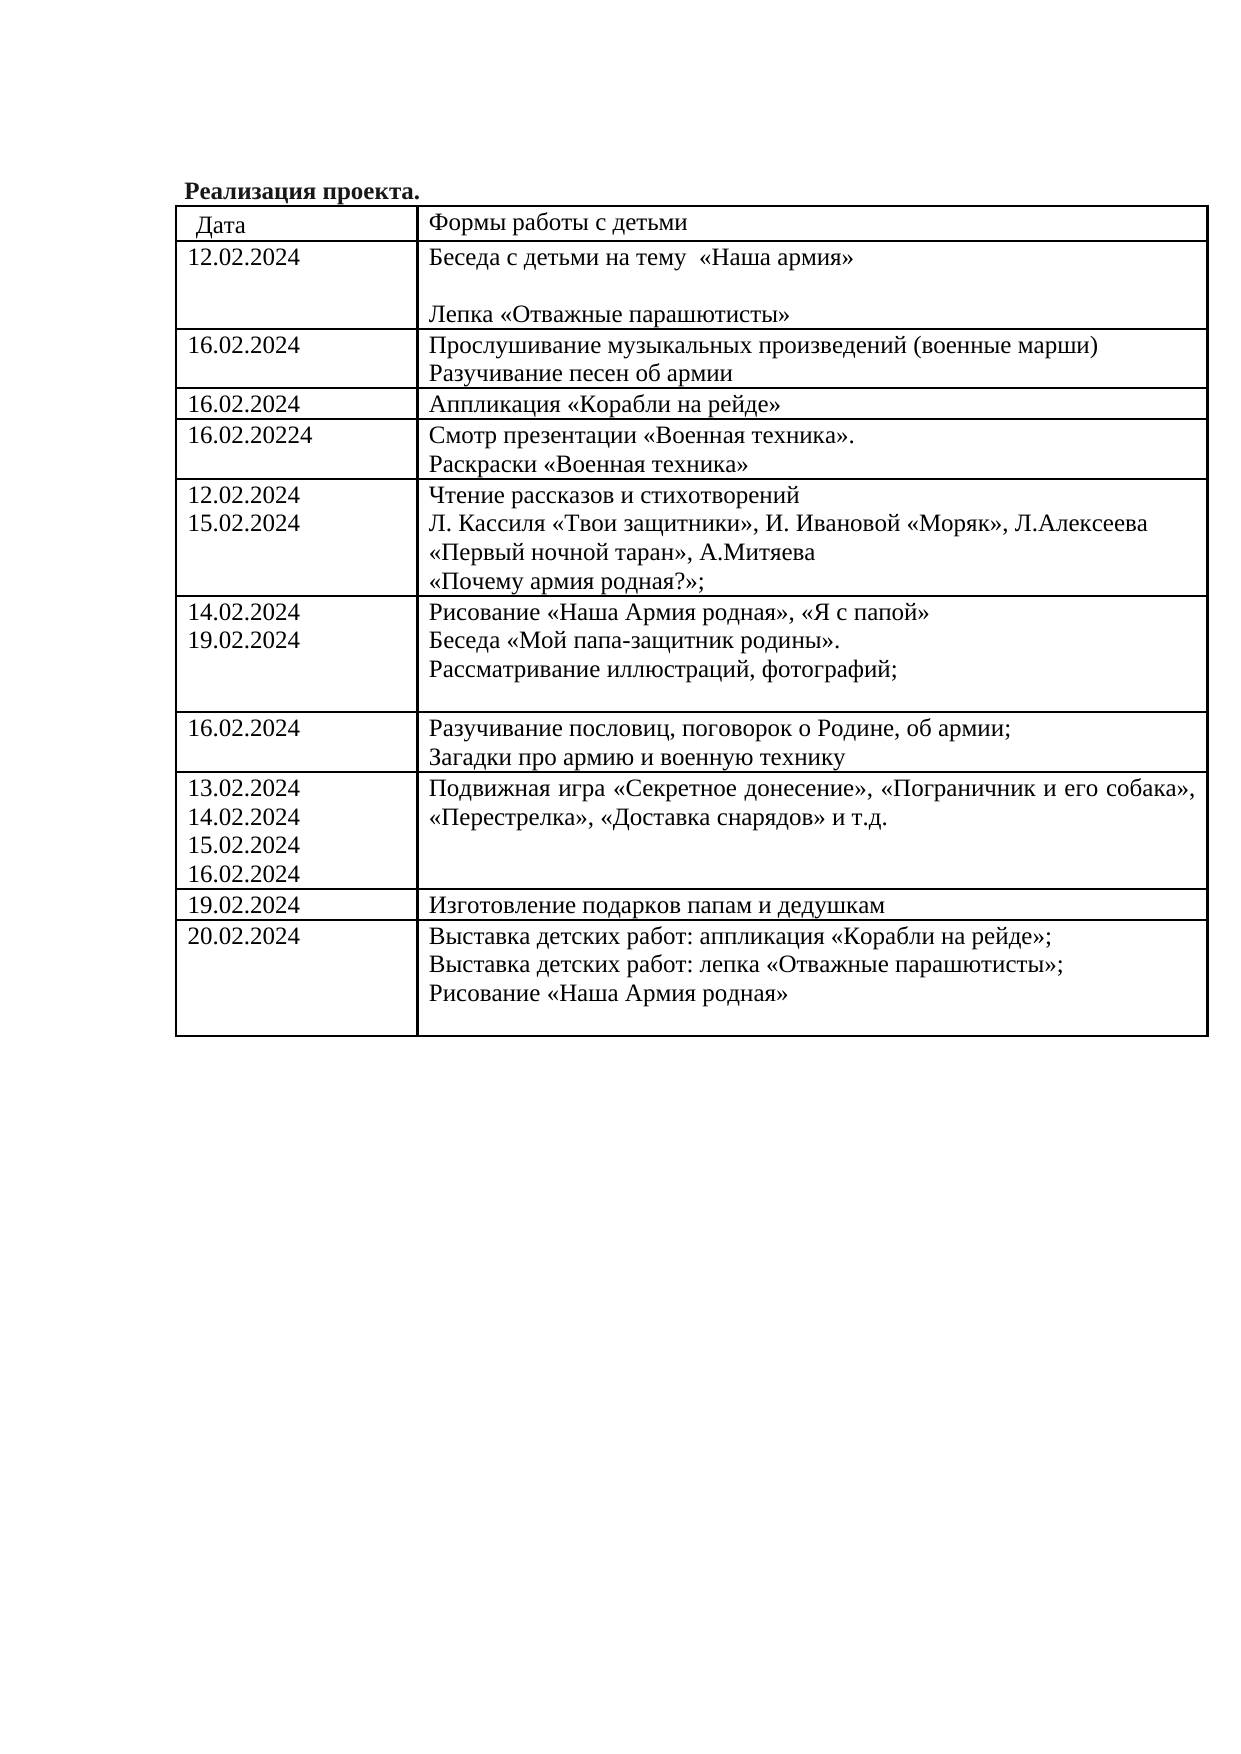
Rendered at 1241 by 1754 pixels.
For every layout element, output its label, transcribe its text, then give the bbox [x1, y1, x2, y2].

table_header Формы работы с детьми [419, 207, 1206, 240]
table_cell 13.02.2024 14.02.2024 15.02.2024 16.02.2024 [177, 773, 416, 888]
table_cell Аппликация «Корабли на рейде» [419, 389, 1206, 418]
table_cell 16.02.2024 [177, 330, 416, 387]
table_cell 19.02.2024 [177, 890, 416, 919]
table_cell 12.02.2024 [177, 242, 416, 328]
table_cell Чтение рассказов и стихотворений Л. Кассиля «Твои защитники», И. Ивановой «Моряк», Л.Алексеева «Первый ночной таран», А.Митяева «Почему армия родная?»; [419, 480, 1206, 595]
table_cell Беседа с детьми на тему «Наша армия» Лепка «Отважные парашютисты» [419, 242, 1206, 328]
table_cell Выставка детских работ: аппликация «Корабли на рейде»; Выставка детских работ: лепка «Отважные парашютисты»; Рисование «Наша Армия родная» [419, 921, 1206, 1035]
table_cell Рисование «Наша Армия родная», «Я с папой» Беседа «Мой папа-защитник родины». Рассматривание иллюстраций, фотографий; [419, 597, 1206, 711]
table_cell Смотр презентации «Военная техника». Раскраски «Военная техника» [419, 420, 1206, 478]
text Реализация проекта. [177, 176, 1152, 204]
table_cell 16.02.20224 [177, 420, 416, 478]
table_cell 20.02.2024 [177, 921, 416, 1035]
table_cell Изготовление подарков папам и дедушкам [419, 890, 1206, 919]
table_cell 12.02.2024 15.02.2024 [177, 480, 416, 595]
table_cell Разучивание пословиц, поговорок о Родине, об армии; Загадки про армию и военную технику [419, 713, 1206, 771]
table_cell Подвижная игра «Секретное донесение», «Пограничник и его собака», «Перестрелка», «Доставка снарядов» и т.д. [419, 773, 1206, 888]
table_cell 16.02.2024 [177, 389, 416, 418]
table_cell Прослушивание музыкальных произведений (военные марши) Разучивание песен об армии [419, 330, 1206, 387]
table_cell 14.02.2024 19.02.2024 [177, 597, 416, 711]
table_cell 16.02.2024 [177, 713, 416, 771]
table_header Дата [177, 207, 416, 240]
